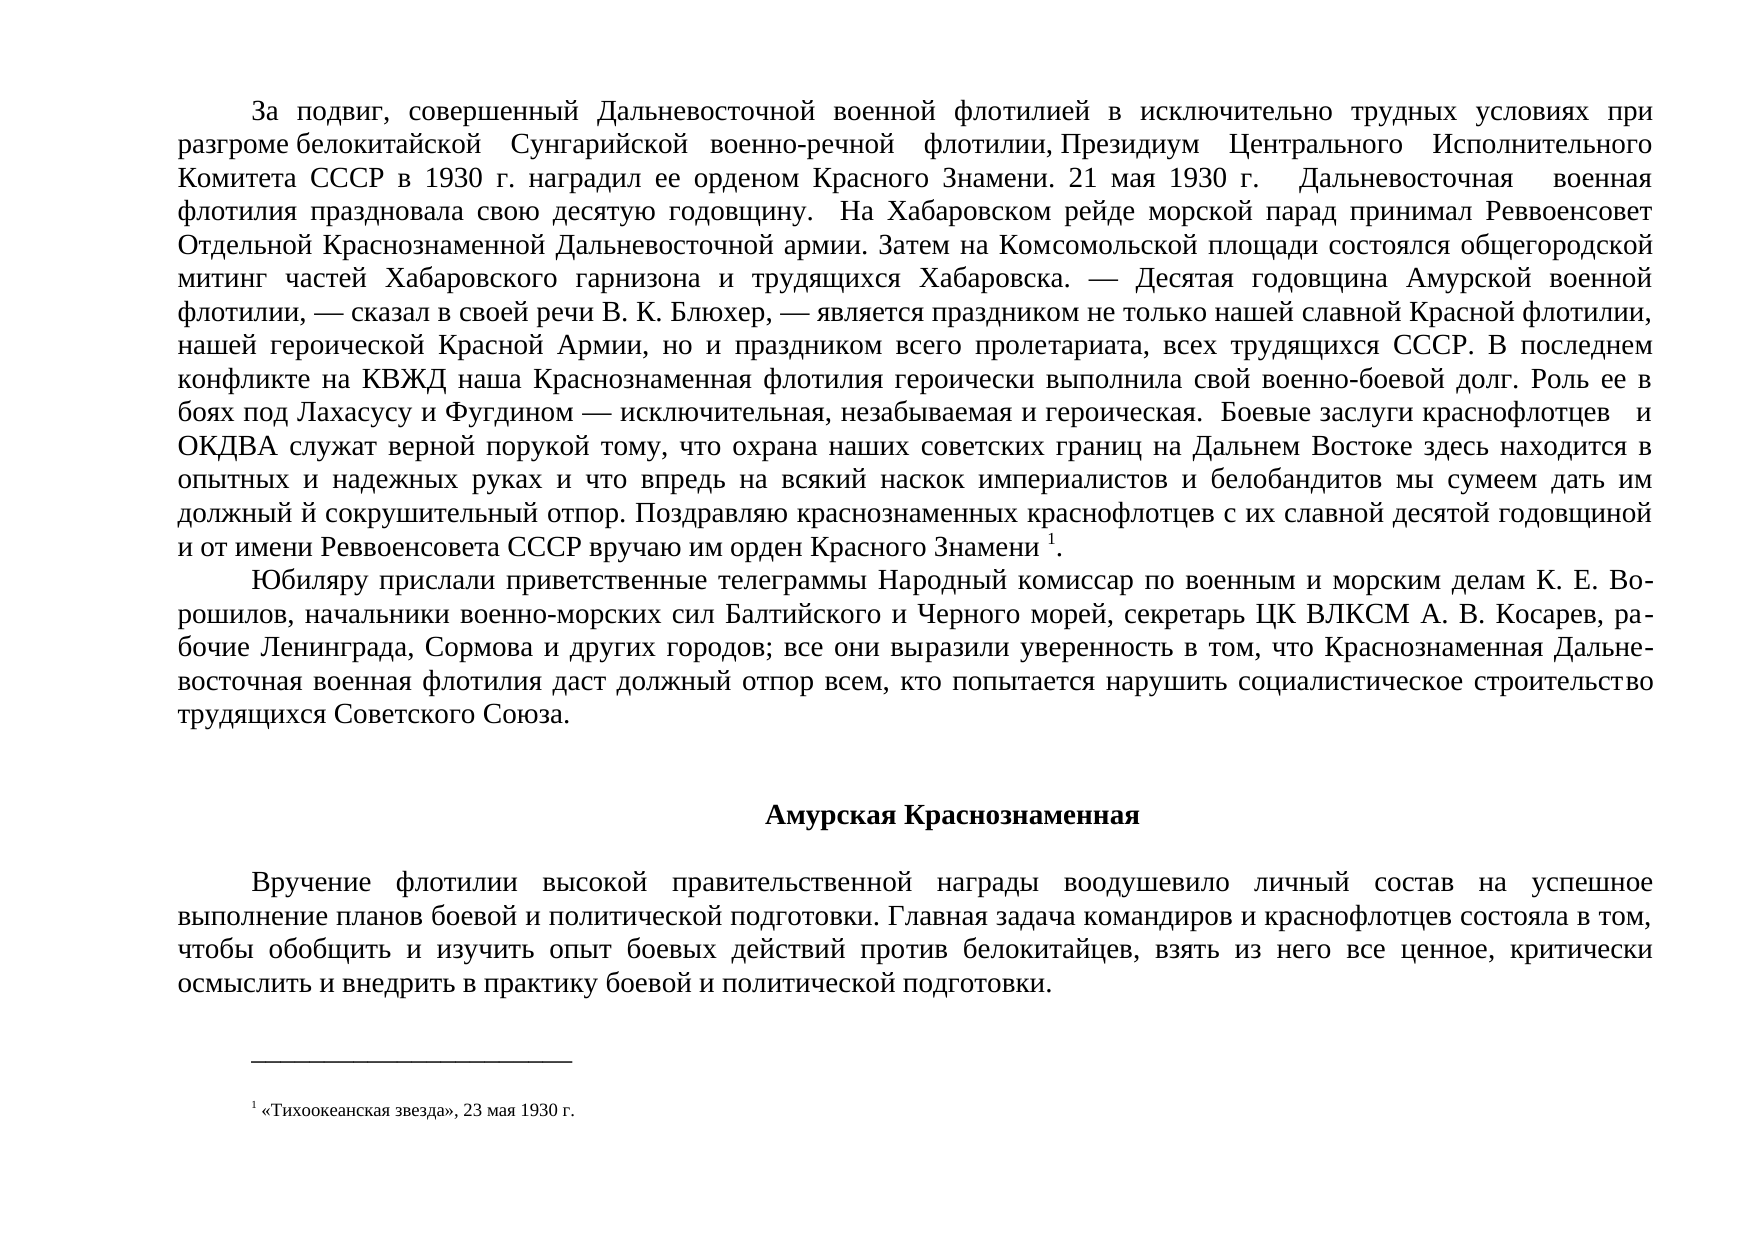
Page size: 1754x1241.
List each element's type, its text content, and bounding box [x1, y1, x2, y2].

text Юбиляру прислали приветственные телеграммы Народный комиссар по военным и морским делам К. Е. Ворошилов, начальники военно-морских сил Балтийского и Черного морей, секретарь ЦК ВЛКСМ А. В. Косарев, рабочие Ленинграда, Сормова и других городов; все они выразили уверенность в том, что Краснознаменная Дальневосточная военная флотилия даст должный отпор всем, кто попытается нарушить социалистическое строительство трудящихся Советского Союза. [177, 562, 1654, 730]
text 1 «Тихоокеанская звезда», 23 мая 1930 г. [177, 1099, 1654, 1120]
text Вручение флотилии высокой правительственной награды воодушевило личный состав на успешное выполнение планов боевой и политической подготовки. Главная задача командиров и краснофлотцев состояла в том, чтобы обобщить и изучить опыт боевых действий против белокитайцев, взять из него все ценное, критически осмыслить и внедрить в практику боевой и политической подготовки. [177, 864, 1654, 998]
text Амурская Краснознаменная [177, 797, 1654, 831]
text ______________________ [177, 1032, 1654, 1065]
text За подвиг, совершенный Дальневосточной военной флотилией в исключительно трудных условиях при разгроме белокитайской Сунгарийской военно-речной флотилии, Президиум Центрального Исполнительного Комитета СССР в 1930 г. наградил ее орденом Красного Знамени. 21 мая 1930 г. Дальневосточная военная флотилия праздновала свою десятую годовщину. На Хабаровском рейде морской парад принимал Реввоенсовет Отдельной Краснознаменной Дальневосточной армии. Затем на Комсомольской площади состоялся общегородской митинг частей Хабаровского гарнизона и трудящихся Хабаровска. — Десятая годовщина Амурской военной флотилии, — сказал в своей речи В. К. Блюхер, — является праздником не только нашей славной Красной флотилии, нашей героической Красной Армии, но и праздником всего пролетариата, всех трудящихся СССР. В последнем конфликте на КВЖД наша Краснознаменная флотилия героически выполнила свой военно-боевой долг. Роль ее в боях под Лахасусу и Фугдином — исключительная, незабываемая и героическая. Боевые заслуги краснофлотцев и ОКДВА служат верной порукой тому, что охрана наших советских границ на Дальнем Востоке здесь находится в опытных и надежных руках и что впредь на всякий наскок империалистов и белобандитов мы сумеем дать им должный й сокрушительный отпор. Поздравляю краснознаменных краснофлотцев с их славной десятой годовщиной и от имени Реввоенсовета СССР вручаю им орден Красного Знамени 1. [177, 93, 1654, 562]
